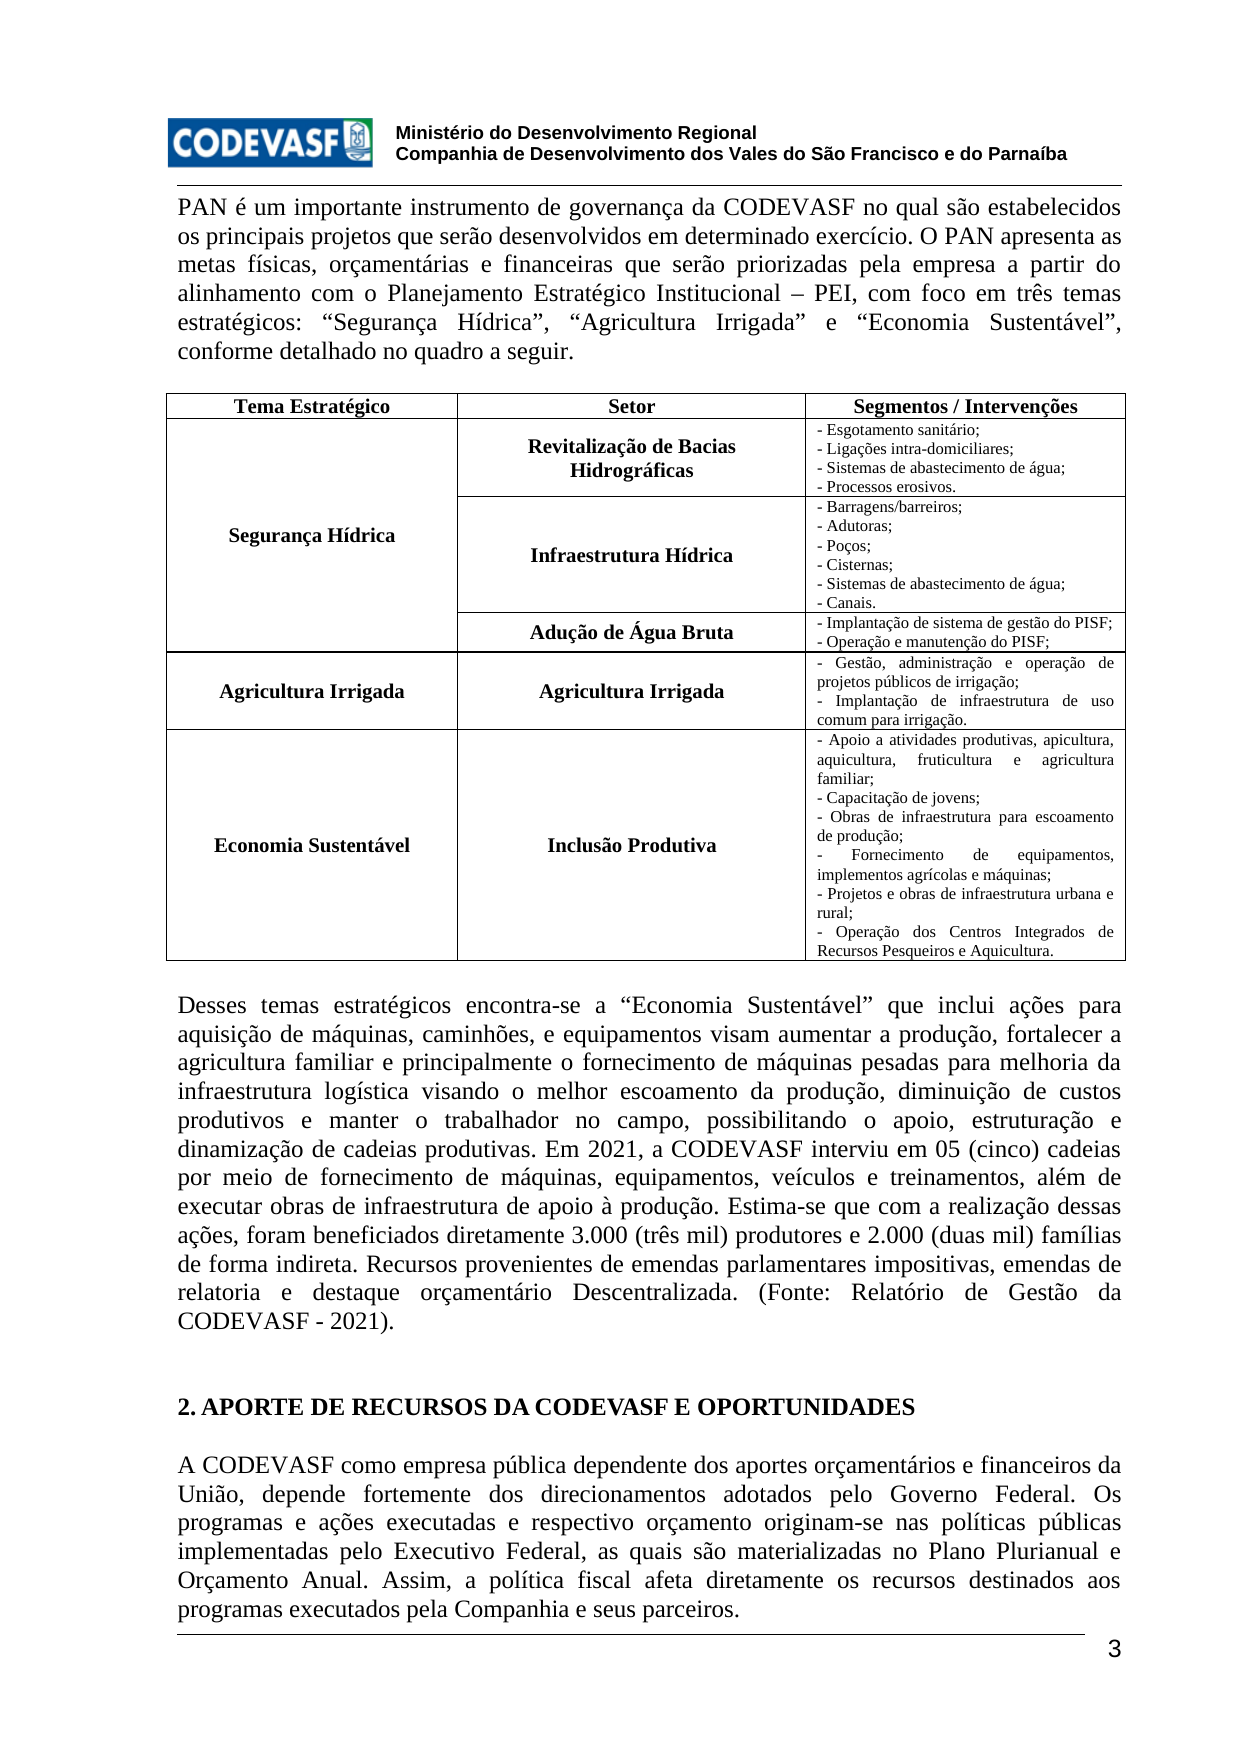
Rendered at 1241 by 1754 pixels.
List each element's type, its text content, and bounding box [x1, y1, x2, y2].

table_cell - Implantação de sistema de gestão do PISF; - Operação e manutenção do PISF; [806, 613, 1125, 651]
table_cell Infraestrutura Hídrica [458, 497, 805, 612]
table_cell - Gestão, administração e operação de projetos públicos de irrigação; - Implantação de infraestrutura de uso comum para irrigação. [806, 653, 1125, 729]
table_cell Segurança Hídrica [167, 419, 457, 651]
table_cell - Esgotamento sanitário; - Ligações intra-domiciliares; - Sistemas de abastecimento de água; - Processos erosivos. [806, 419, 1125, 496]
text A CODEVASF como empresa pública dependente dos aportes orçamentários e financeiros da União, depende fortemente dos direcionamentos adotados pelo Governo Federal. Os programas e ações executadas e respectivo orçamento originam-se nas políticas públicas implementadas pelo Executivo Federal, as quais são materializadas no Plano Plurianual e Orçamento Anual. Assim, a política fiscal afeta diretamente os recursos destinados aos programas executados pela Companhia e seus parceiros. [177, 1450, 1122, 1622]
table_cell - Apoio a atividades produtivas, apicultura, aquicultura, fruticultura e agricultura familiar; - Capacitação de jovens; - Obras de infraestrutura para escoamento de produção; - Fornecimento de equipamentos, implementos agrícolas e máquinas; - Projetos e obras de infraestrutura urbana e rural; - Operação dos Centros Integrados de Recursos Pesqueiros e Aquicultura. [806, 730, 1125, 960]
text 2. APORTE DE RECURSOS DA CODEVASF E OPORTUNIDADES [177, 1392, 1122, 1421]
table_cell Economia Sustentável [167, 730, 457, 960]
table_cell Inclusão Produtiva [458, 730, 805, 960]
table_cell Agricultura Irrigada [458, 653, 805, 729]
picture [167, 118, 373, 169]
table_cell - Barragens/barreiros; - Adutoras; - Poços; - Cisternas; - Sistemas de abastecimento de água; - Canais. [806, 497, 1125, 612]
table_cell Adução de Água Bruta [458, 613, 805, 651]
table_header Segmentos / Intervenções [806, 394, 1125, 418]
text Desses temas estratégicos encontra-se a “Economia Sustentável” que inclui ações para aquisição de máquinas, caminhões, e equipamentos visam aumentar a produção, fortalecer a agricultura familiar e principalmente o fornecimento de máquinas pesadas para melhoria da infraestrutura logística visando o melhor escoamento da produção, diminuição de custos produtivos e manter o trabalhador no campo, possibilitando o apoio, estruturação e dinamização de cadeias produtivas. Em 2021, a CODEVASF interviu em 05 (cinco) cadeias por meio de fornecimento de máquinas, equipamentos, veículos e treinamentos, além de executar obras de infraestrutura de apoio à produção. Estima-se que com a realização dessas ações, foram beneficiados diretamente 3.000 (três mil) produtores e 2.000 (duas mil) famílias de forma indireta. Recursos provenientes de emendas parlamentares impositivas, emendas de relatoria e destaque orçamentário Descentralizada. (Fonte: Relatório de Gestão da CODEVASF - 2021). [177, 990, 1122, 1335]
table_header Tema Estratégico [167, 394, 457, 418]
table_header Setor [458, 394, 805, 418]
table_cell Revitalização de Bacias Hidrográficas [458, 419, 805, 496]
table_cell Agricultura Irrigada [167, 653, 457, 729]
